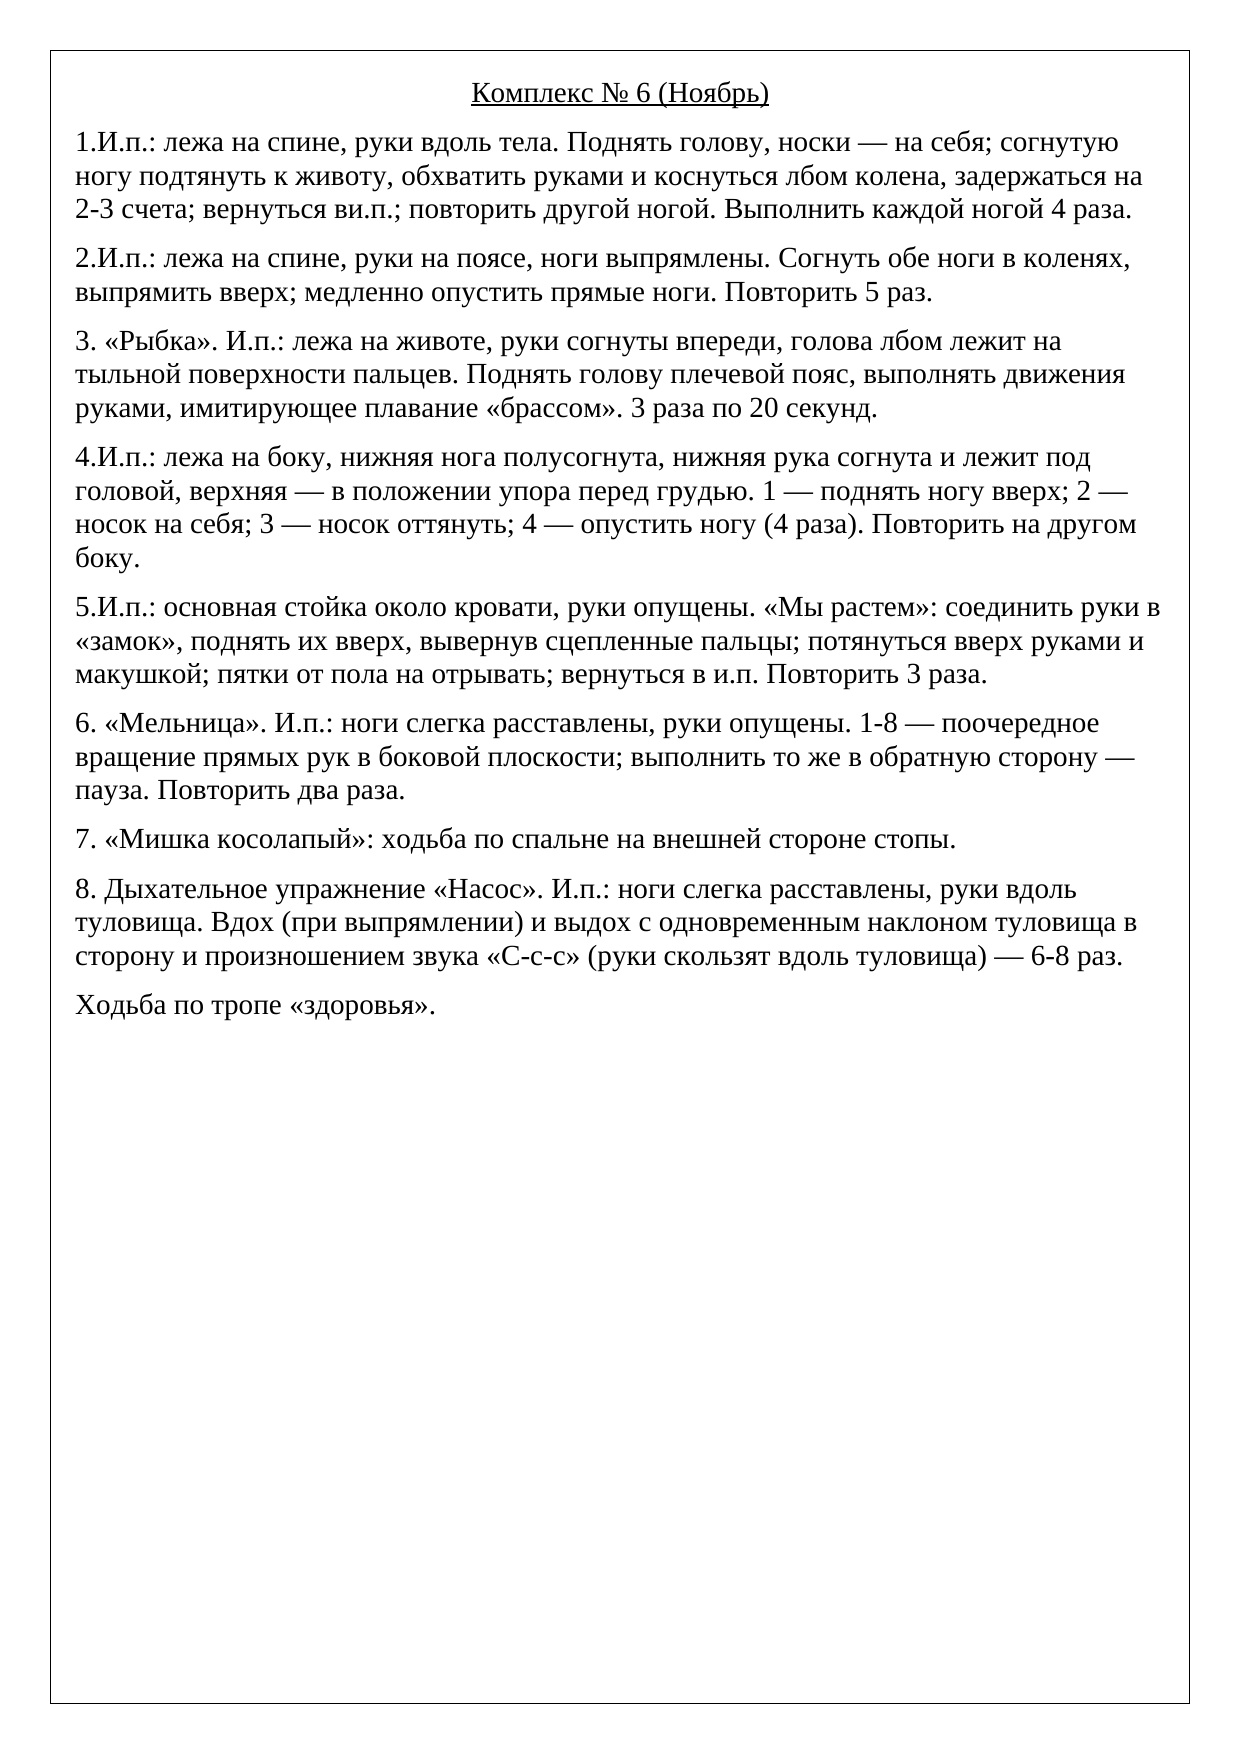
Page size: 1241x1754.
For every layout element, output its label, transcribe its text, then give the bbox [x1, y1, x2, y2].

text 3. «Рыбка». И.п.: лежа на животе, руки согнуты впереди, голова лбом лежит на тыльной поверхности пальцев. Поднять голову плечевой пояс, выполнять движения руками, имитирующее плавание «брассом». 3 раза по 20 секунд. [75, 323, 1165, 424]
text 8. Дыхательное упражнение «Насос». И.п.: ноги слегка расставлены, руки вдоль туловища. Вдох (при выпрямлении) и выдох с одновременным наклоном туловища в сторону и произношением звука «С-с-с» (руки скользят вдоль туловища) — 6-8 раз. [75, 871, 1165, 971]
text 2.И.п.: лежа на спине, руки на поясе, ноги выпрямлены. Согнуть обе ноги в коленях, выпрямить вверх; медленно опустить прямые ноги. Повторить 5 раз. [75, 240, 1165, 307]
text 4.И.п.: лежа на боку, нижняя нога полусогнута, нижняя рука согнута и лежит под головой, верхняя — в положении упора перед грудью. 1 — поднять ногу вверх; 2 — носок на себя; 3 — носок оттянуть; 4 — опустить ногу (4 раза). Повторить на другом боку. [75, 439, 1165, 573]
text Ходьба по тропе «здоровья». [75, 987, 1165, 1021]
text 6. «Мельница». И.п.: ноги слегка расставлены, руки опущены. 1-8 — поочередное вращение прямых рук в боковой плоскости; выполнить то же в обратную сторону — пауза. Повторить два раза. [75, 705, 1165, 806]
text Комплекс № 6 (Ноябрь) [75, 75, 1165, 108]
text 5.И.п.: основная стойка около кровати, руки опущены. «Мы растем»: соединить руки в «замок», поднять их вверх, вывернув сцепленные пальцы; потянуться вверх руками и макушкой; пятки от пола на отрывать; вернуться в и.п. Повторить 3 раза. [75, 589, 1165, 690]
text 1.И.п.: лежа на спине, руки вдоль тела. Поднять голову, носки — на себя; согнутую ногу подтянуть к животу, обхватить руками и коснуться лбом колена, задержаться на 2-3 счета; вернуться ви.п.; повторить другой ногой. Выполнить каждой ногой 4 раза. [75, 124, 1165, 225]
text 7. «Мишка косолапый»: ходьба по спальне на внешней стороне стопы. [75, 822, 1165, 855]
